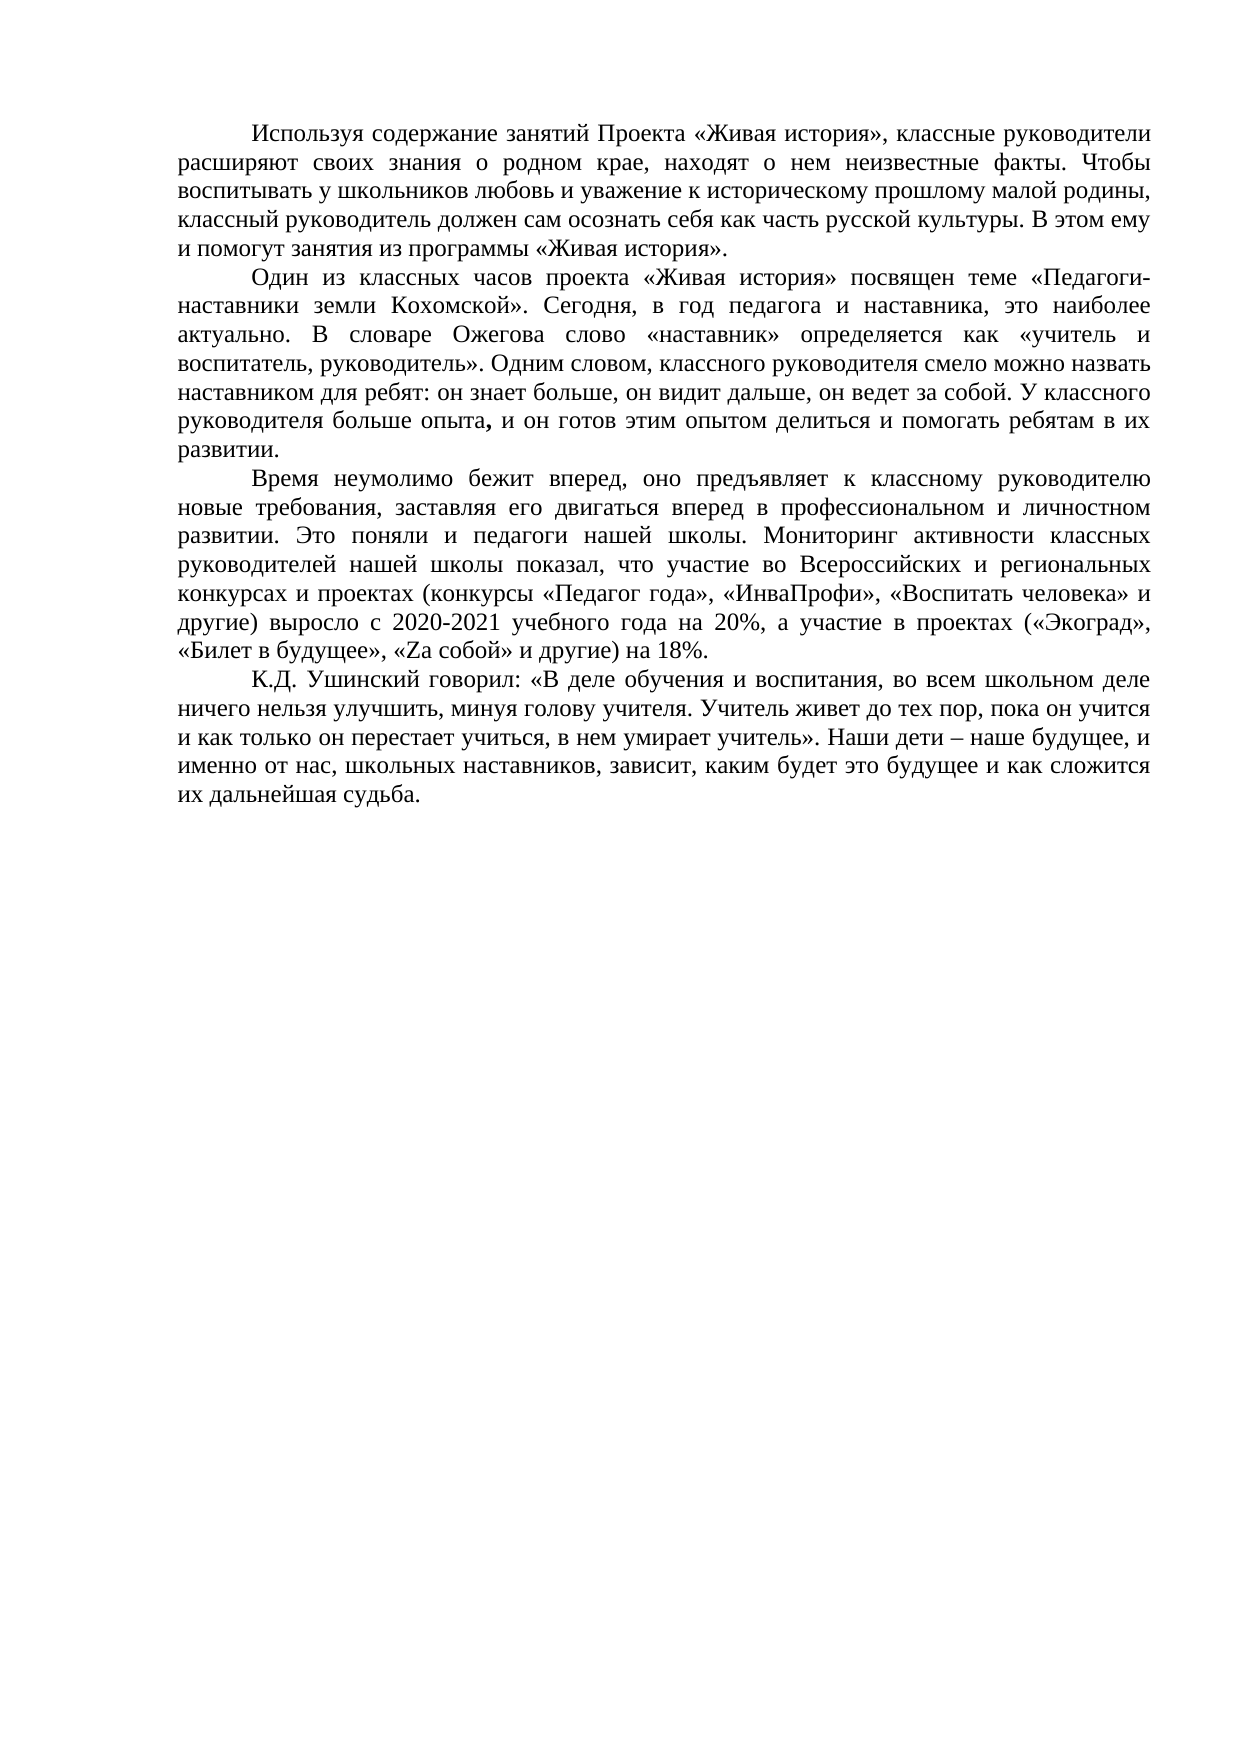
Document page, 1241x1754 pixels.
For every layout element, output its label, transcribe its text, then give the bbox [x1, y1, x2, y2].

text Один из классных часов проекта «Живая история» посвящен теме «Педагоги-наставники земли Кохомской». Сегодня, в год педагога и наставника, это наиболее актуально. В словаре Ожегова слово «наставник» определяется как «учитель и воспитатель, руководитель». Одним словом, классного руководителя смело можно назвать наставником для ребят: он знает больше, он видит дальше, он ведет за собой. У классного руководителя больше опыта, и он готов этим опытом делиться и помогать ребятам в их развитии. [177, 262, 1152, 463]
text Используя содержание занятий Проекта «Живая история», классные руководители расширяют своих знания о родном крае, находят о нем неизвестные факты. Чтобы воспитывать у школьников любовь и уважение к историческому прошлому малой родины, классный руководитель должен сам осознать себя как часть русской культуры. В этом ему и помогут занятия из программы «Живая история». [177, 118, 1152, 262]
text Время неумолимо бежит вперед, оно предъявляет к классному руководителю новые требования, заставляя его двигаться вперед в профессиональном и личностном развитии. Это поняли и педагоги нашей школы. Мониторинг активности классных руководителей нашей школы показал, что участие во Всероссийских и региональных конкурсах и проектах (конкурсы «Педагог года», «ИнваПрофи», «Воспитать человека» и другие) выросло с 2020-2021 учебного года на 20%, а участие в проектах («Экоград», «Билет в будущее», «Za собой» и другие) на 18%. [177, 463, 1152, 664]
text К.Д. Ушинский говорил: «В деле обучения и воспитания, во всем школьном деле ничего нельзя улучшить, минуя голову учителя. Учитель живет до тех пор, пока он учится и как только он перестает учиться, в нем умирает учитель». Наши дети – наше будущее, и именно от нас, школьных наставников, зависит, каким будет это будущее и как сложится их дальнейшая судьба. [177, 664, 1152, 808]
